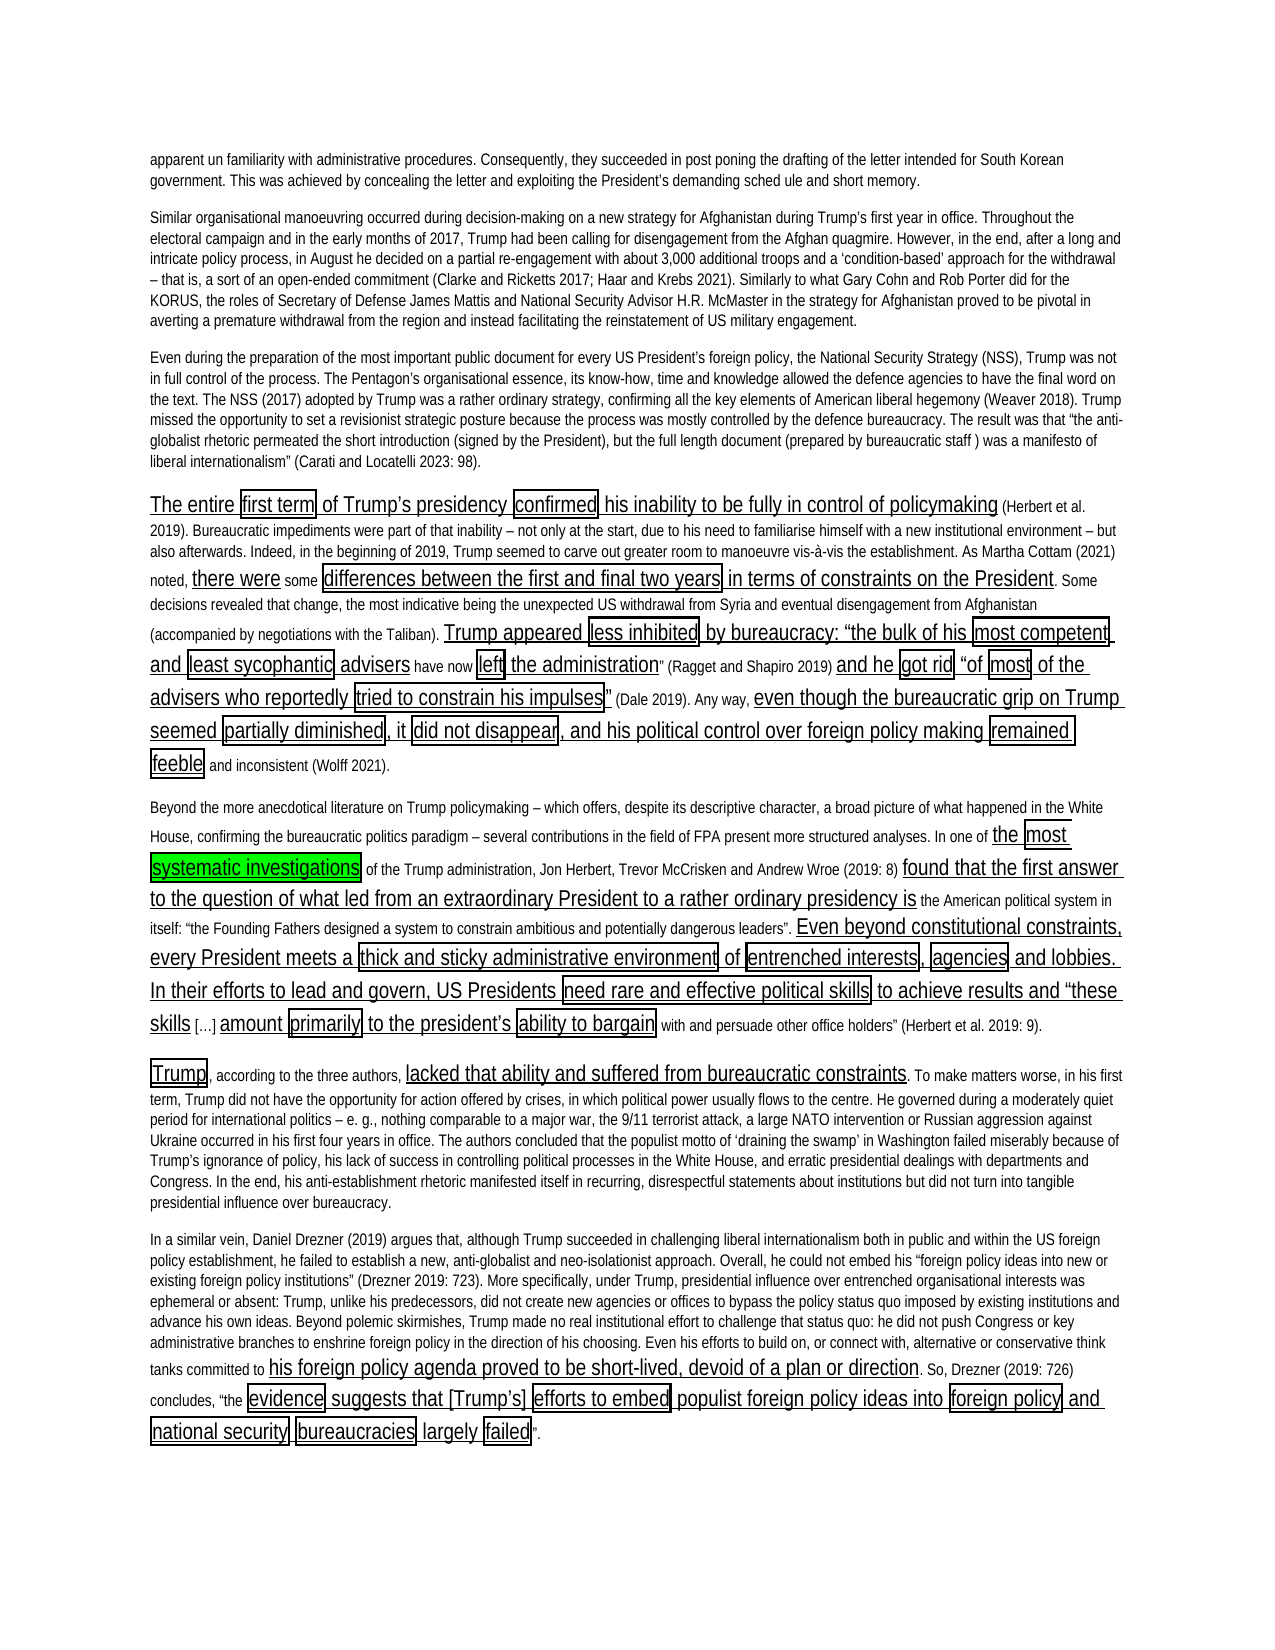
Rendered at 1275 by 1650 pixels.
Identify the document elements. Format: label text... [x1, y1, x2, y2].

text Similar organisational manoeuvring occurred during decision-making on a new strategy for Afghanistan during Trump’s first year in office. Throughout the electoral campaign and in the early months of 2017, Trump had been calling for disengagement from the Afghan quagmire. However, in the end, after a long and intricate policy process, in August he decided on a partial re-engagement with about 3,000 additional troops and a ‘condition-based’ approach for the withdrawal – that is, a sort of an open-ended commitment (Clarke and Ricketts 2017; Haar and Krebs 2021). Similarly to what Gary Cohn and Rob Porter did for the KORUS, the roles of Secretary of Defense James Mattis and National Security Advisor H.R. McMaster in the strategy for Afghanistan proved to be pivotal in averting a premature withdrawal from the region and instead facilitating the reinstatement of US military engagement. [150, 208, 1125, 330]
text Trump, according to the three authors, lacked that ability and suffered from bureaucratic constraints. To make matters worse, in his first term, Trump did not have the opportunity for action offered by crises, in which political power usually flows to the centre. He governed during a moderately quiet period for international politics – e. g., nothing comparable to a major war, the 9/11 terrorist attack, a large NATO intervention or Russian aggression against Ukraine occurred in his first four years in office. The authors concluded that the populist motto of ‘draining the swamp’ in Washington failed miserably because of Trump’s ignorance of policy, his lack of success in controlling political processes in the White House, and erratic presidential dealings with departments and Congress. In the end, his anti-establishment rhetoric manifested itself in recurring, disrespectful statements about institutions but did not turn into tangible presidential influence over bureaucracy. [150, 1057, 1125, 1212]
text In a similar vein, Daniel Drezner (2019) argues that, although Trump succeeded in challenging liberal internationalism both in public and within the US foreign policy establishment, he failed to establish a new, anti-globalist and neo-isolationist approach. Overall, he could not embed his “foreign policy ideas into new or existing foreign policy institutions” (Drezner 2019: 723). More specifically, under Trump, presidential influence over entrenched organisational interests was ephemeral or absent: Trump, unlike his predecessors, did not create new agencies or offices to bypass the policy status quo imposed by existing institutions and advance his own ideas. Beyond polemic skirmishes, Trump made no real institutional effort to challenge that status quo: he did not push Congress or key administrative branches to enshrine foreign policy in the direction of his choosing. Even his efforts to build on, or connect with, alternative or conservative think tanks committed to his foreign policy agenda proved to be short-lived, devoid of a plan or direction. So, Drezner (2019: 726) concludes, “the evidence suggests that [Trump’s] efforts to embed populist foreign policy ideas into foreign policy and national security bureaucracies largely failed”. [150, 1230, 1125, 1446]
text The entire first term of Trump’s presidency confirmed his inability to be fully in control of policymaking (Herbert et al. 2019). Bureaucratic impediments were part of that inability – not only at the start, due to his need to familiarise himself with a new institutional environment – but also afterwards. Indeed, in the beginning of 2019, Trump seemed to carve out greater room to manoeuvre vis-à-vis the establishment. As Martha Cottam (2021) noted, there were some differences between the first and final two years in terms of constraints on the President. Some decisions revealed that change, the most indicative being the unexpected US withdrawal from Syria and eventual disengagement from Afghanistan (accompanied by negotiations with the Taliban). Trump appeared less inhibited by bureaucracy: “the bulk of his most competent and least sycophantic advisers have now left the administration” (Ragget and Shapiro 2019) and he got rid “of most of the advisers who reportedly tried to constrain his impulses” (Dale 2019). Any way, even though the bureaucratic grip on Trump seemed partially diminished, it did not disappear, and his political control over foreign policy making remained feeble and inconsistent (Wolff 2021). [150, 489, 1125, 779]
text Beyond the more anecdotical literature on Trump policymaking – which offers, despite its descriptive character, a broad picture of what happened in the White House, confirming the bureaucratic politics paradigm – several contributions in the field of FPA present more structured analyses. In one of the most systematic investigations of the Trump administration, Jon Herbert, Trevor McCrisken and Andrew Wroe (2019: 8) found that the first answer to the question of what led from an extraordinary President to a rather ordinary presidency is the American political system in itself: “the Founding Fathers designed a system to constrain ambitious and potentially dangerous leaders”. Even beyond constitutional constraints, every President meets a thick and sticky administrative environment of entrenched interests, agencies and lobbies. In their efforts to lead and govern, US Presidents need rare and effective political skills to achieve results and “these skills […] amount primarily to the president’s ability to bargain with and persuade other office holders” (Herbert et al. 2019: 9). [150, 798, 1125, 1038]
text Even during the preparation of the most important public document for every US President’s foreign policy, the National Security Strategy (NSS), Trump was not in full control of the process. The Pentagon’s organisational essence, its know-how, time and knowledge allowed the defence agencies to have the final word on the text. The NSS (2017) adopted by Trump was a rather ordinary strategy, confirming all the key elements of American liberal hegemony (Weaver 2018). Trump missed the opportunity to set a revisionist strategic posture because the process was mostly controlled by the defence bureaucracy. The result was that “the anti-globalist rhetoric permeated the short introduction (signed by the President), but the full length document (prepared by bureaucratic staff ) was a manifesto of liberal internationalism” (Carati and Locatelli 2023: 98). [150, 348, 1125, 471]
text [150, 150, 1125, 190]
